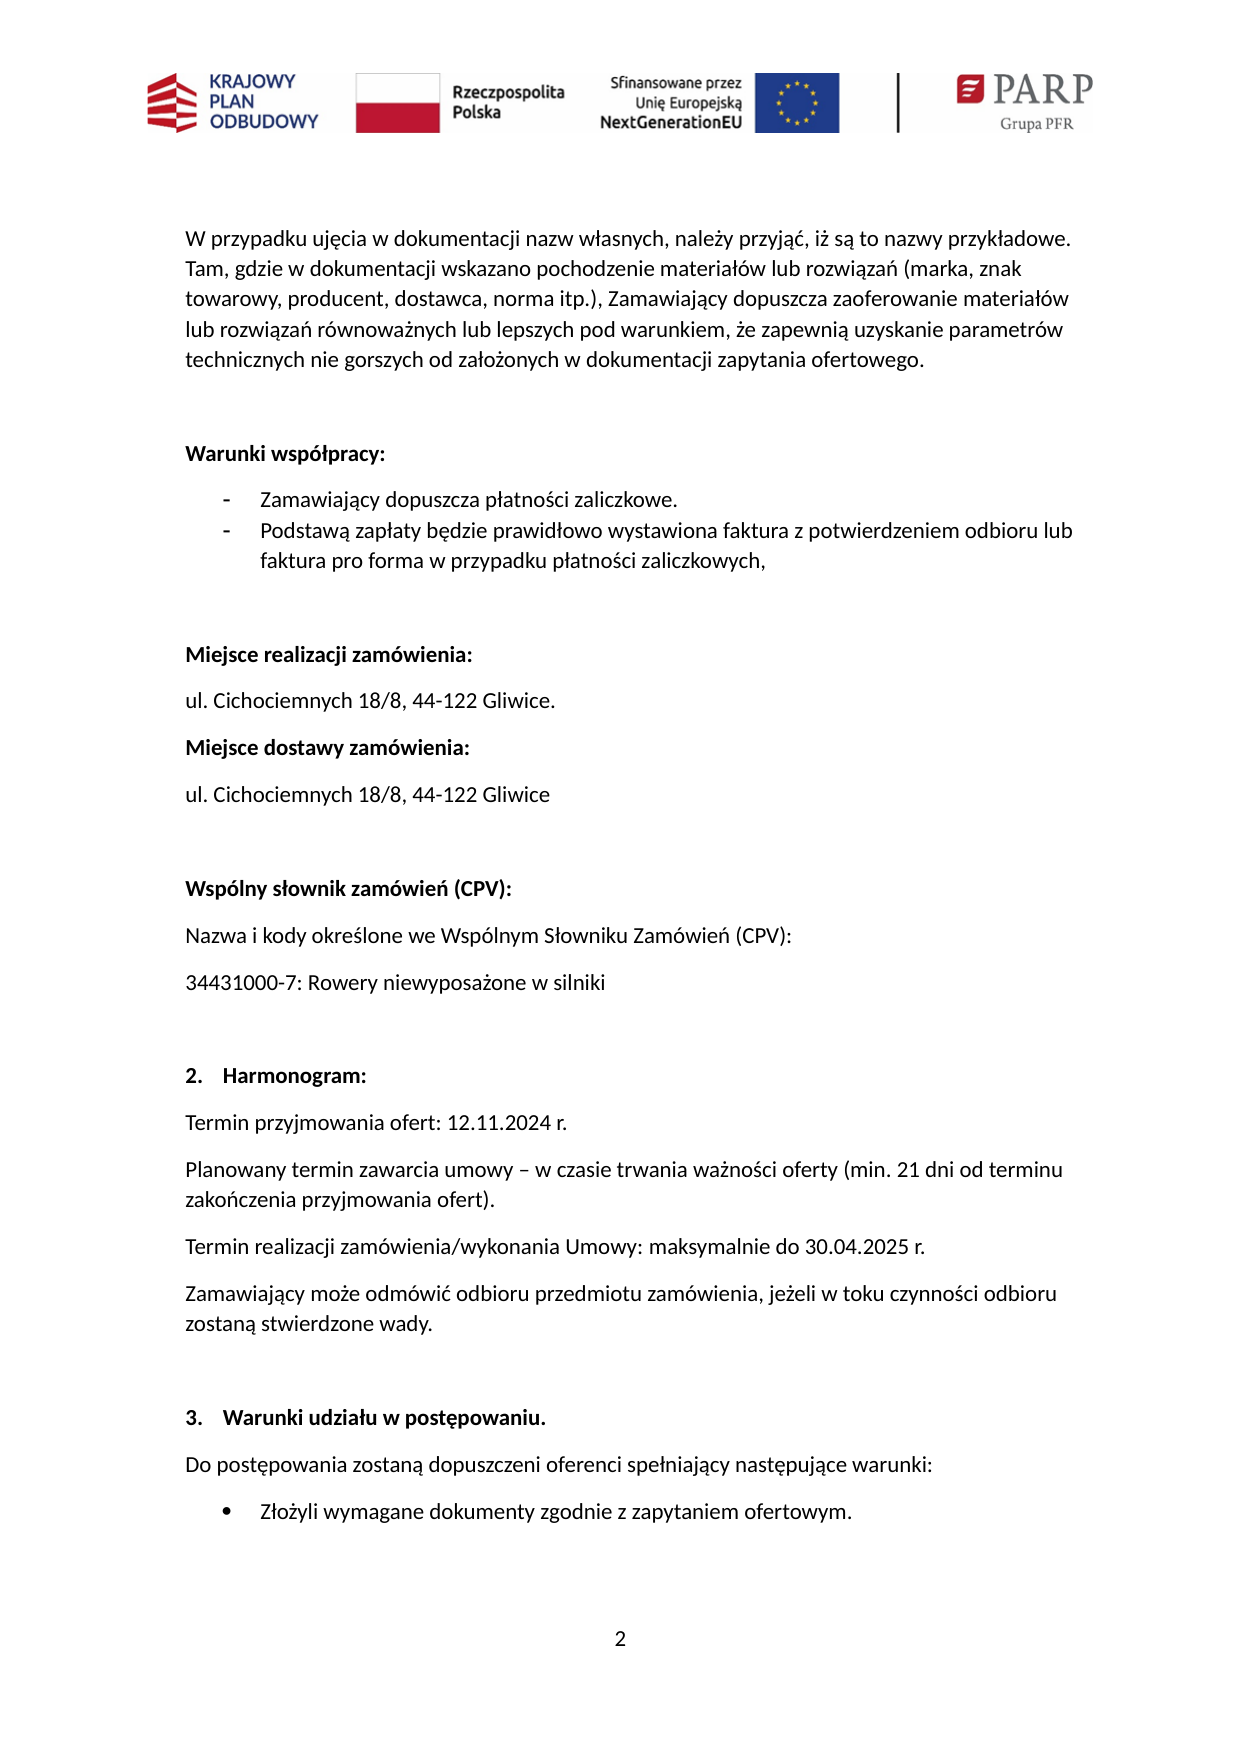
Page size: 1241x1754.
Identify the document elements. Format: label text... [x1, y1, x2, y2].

text 34431000-7: Rowery niewyposażone w silniki [185, 968, 1093, 996]
list Podstawą zapłaty będzie prawidłowo wystawiona faktura z potwierdzeniem odbioru lub faktura pro forma w przypadku płatności zaliczkowych, [223, 516, 1093, 574]
text Warunki współpracy: [185, 439, 1093, 467]
picture [147, 73, 1093, 133]
list Złożyli wymagane dokumenty zgodnie z zapytaniem ofertowym. [223, 1497, 1093, 1525]
list Warunki udziału w postępowaniu. [185, 1403, 1093, 1431]
text Miejsce realizacji zamówienia: [185, 640, 1093, 668]
text ul. Cichociemnych 18/8, 44-122 Gliwice. [185, 687, 1093, 714]
text Termin przyjmowania ofert: 12.11.2024 r. [185, 1108, 1093, 1136]
text ul. Cichociemnych 18/8, 44-122 Gliwice [185, 780, 1093, 808]
text Miejsce dostawy zamówienia: [185, 733, 1093, 761]
text Planowany termin zawarcia umowy – w czasie trwania ważności oferty (min. 21 dni od terminu zakończenia przyjmowania ofert). [185, 1155, 1093, 1213]
text Termin realizacji zamówienia/wykonania Umowy: maksymalnie do 30.04.2025 r. [185, 1232, 1093, 1260]
text Do postępowania zostaną dopuszczeni oferenci spełniający następujące warunki: [185, 1450, 1093, 1478]
text W przypadku ujęcia w dokumentacji nazw własnych, należy przyjąć, iż są to nazwy przykładowe. Tam, gdzie w dokumentacji wskazano pochodzenie materiałów lub rozwiązań (marka, znak towarowy, producent, dostawca, norma itp.), Zamawiający dopuszcza zaoferowanie materiałów lub rozwiązań równoważnych lub lepszych pod warunkiem, że zapewnią uzyskanie parametrów technicznych nie gorszych od założonych w dokumentacji zapytania ofertowego. [185, 224, 1093, 373]
text Zamawiający może odmówić odbioru przedmiotu zamówienia, jeżeli w toku czynności odbioru zostaną stwierdzone wady. [185, 1279, 1093, 1337]
text Nazwa i kody określone we Wspólnym Słowniku Zamówień (CPV): [185, 921, 1093, 949]
list Harmonogram: [185, 1062, 1093, 1089]
text Wspólny słownik zamówień (CPV): [185, 874, 1093, 902]
list Zamawiający dopuszcza płatności zaliczkowe. [223, 486, 1093, 513]
